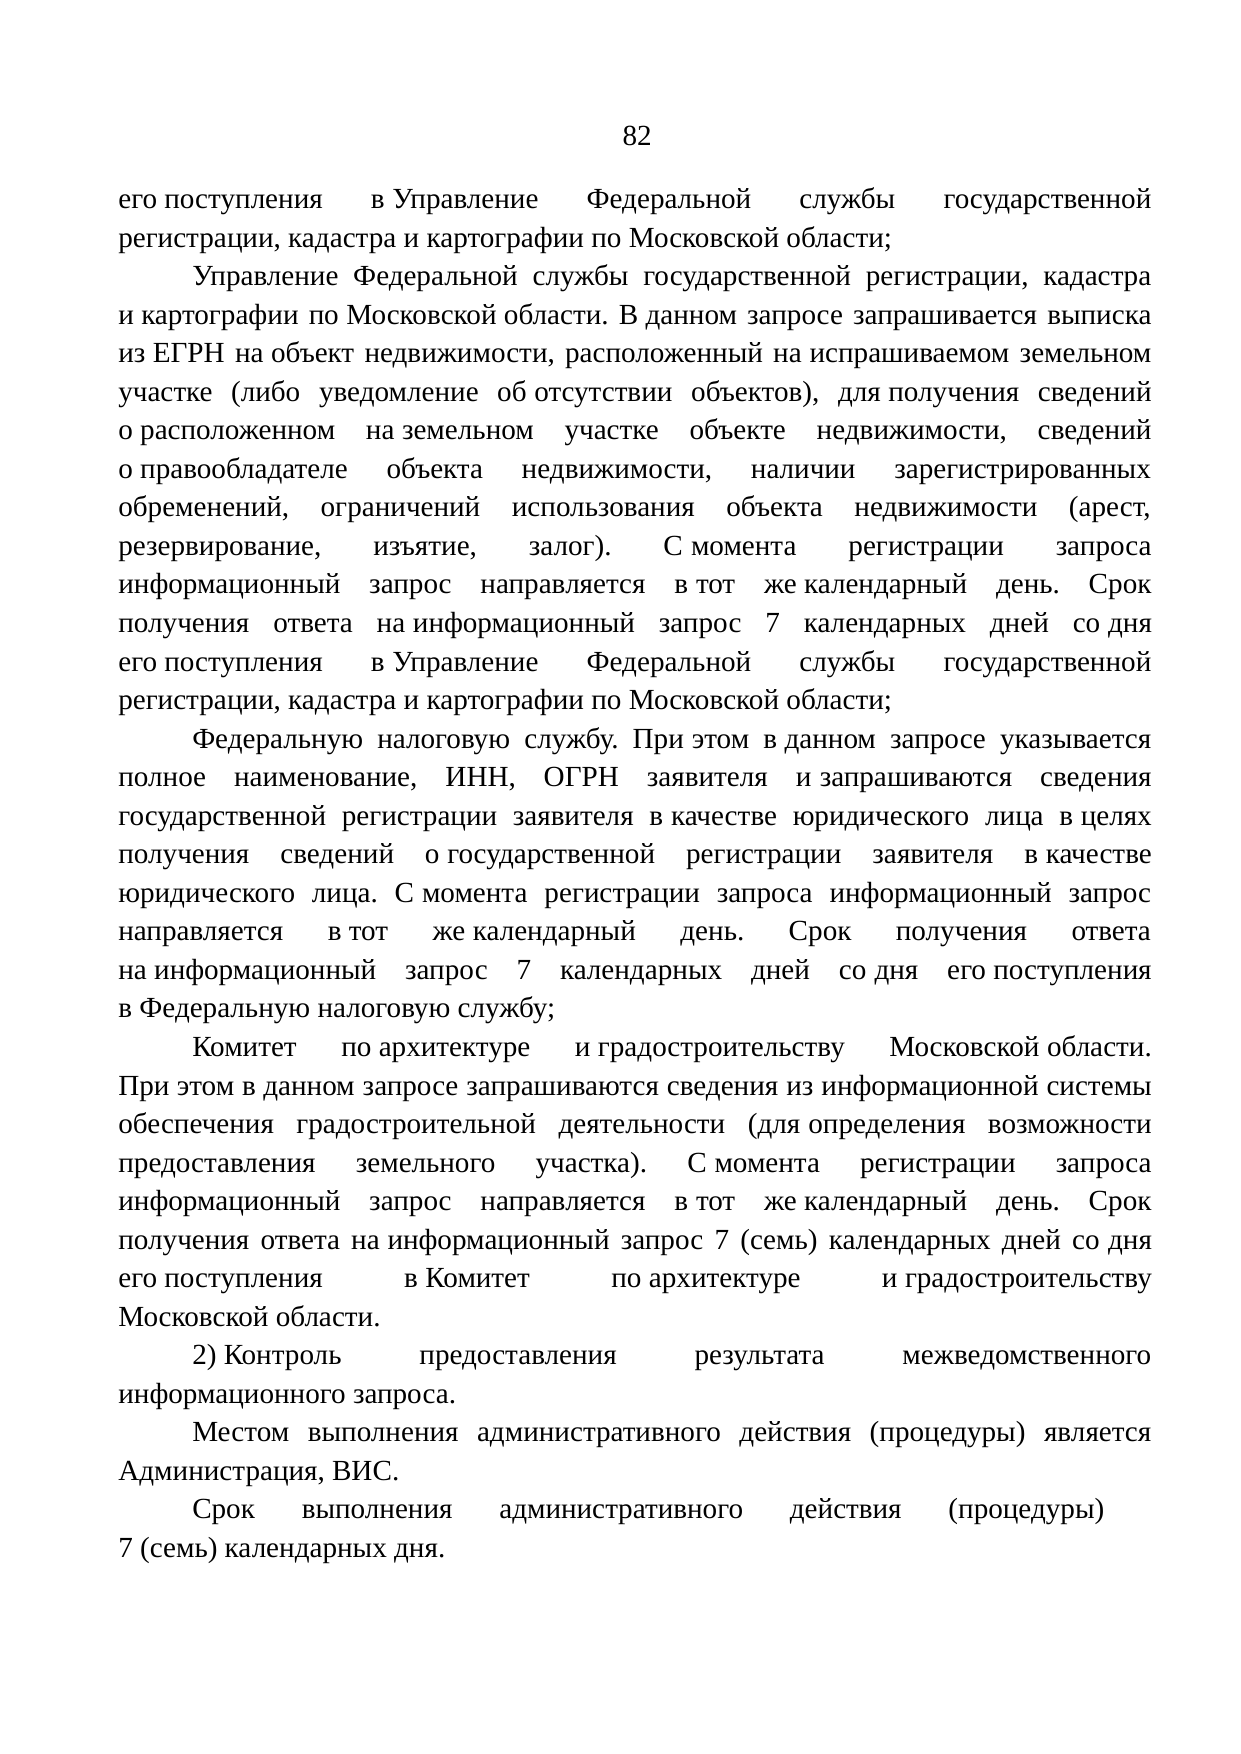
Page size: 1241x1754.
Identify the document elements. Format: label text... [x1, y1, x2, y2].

text Федеральную налоговую службу. При этом в данном запросе указывается полное наименование, ИНН, ОГРН заявителя и запрашиваются сведения государственной регистрации заявителя в качестве юридического лица в целях получения сведений о государственной регистрации заявителя в качестве юридического лица. С момента регистрации запроса информационный запрос направляется в тот же календарный день. Срок получения ответа на информационный запрос 7 календарных дней со дня его поступления в Федеральную налоговую службу; [118, 721, 1152, 1024]
text Управление Федеральной службы государственной регистрации, кадастра и картографии по Московской области. В данном запросе запрашивается выписка из ЕГРН на объект недвижимости, расположенный на испрашиваемом земельном участке (либо уведомление об отсутствии объектов), для получения сведений о расположенном на земельном участке объекте недвижимости, сведений о правообладателе объекта недвижимости, наличии зарегистрированных обременений, ограничений использования объекта недвижимости (арест, резервирование, изъятие, залог). С момента регистрации запроса информационный запрос направляется в тот же календарный день. Срок получения ответа на информационный запрос 7 календарных дней со дня его поступления в Управление Федеральной службы государственной регистрации, кадастра и картографии по Московской области; [118, 258, 1152, 716]
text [118, 181, 1152, 253]
text Срок выполнения административного действия (процедуры) 7 (семь) календарных дня. [118, 1492, 1152, 1564]
text Местом выполнения административного действия (процедуры) является Администрация, ВИС. [118, 1414, 1152, 1487]
text 2) Контроль предоставления результата межведомственного информационного запроса. [118, 1337, 1152, 1409]
text Комитет по архитектуре и градостроительству Московской области. При этом в данном запросе запрашиваются сведения из информационной системы обеспечения градостроительной деятельности (для определения возможности предоставления земельного участка). С момента регистрации запроса информационный запрос направляется в тот же календарный день. Срок получения ответа на информационный запрос 7 (семь) календарных дней со дня его поступления в Комитет по архитектуре и градостроительству Московской области. [118, 1029, 1152, 1332]
